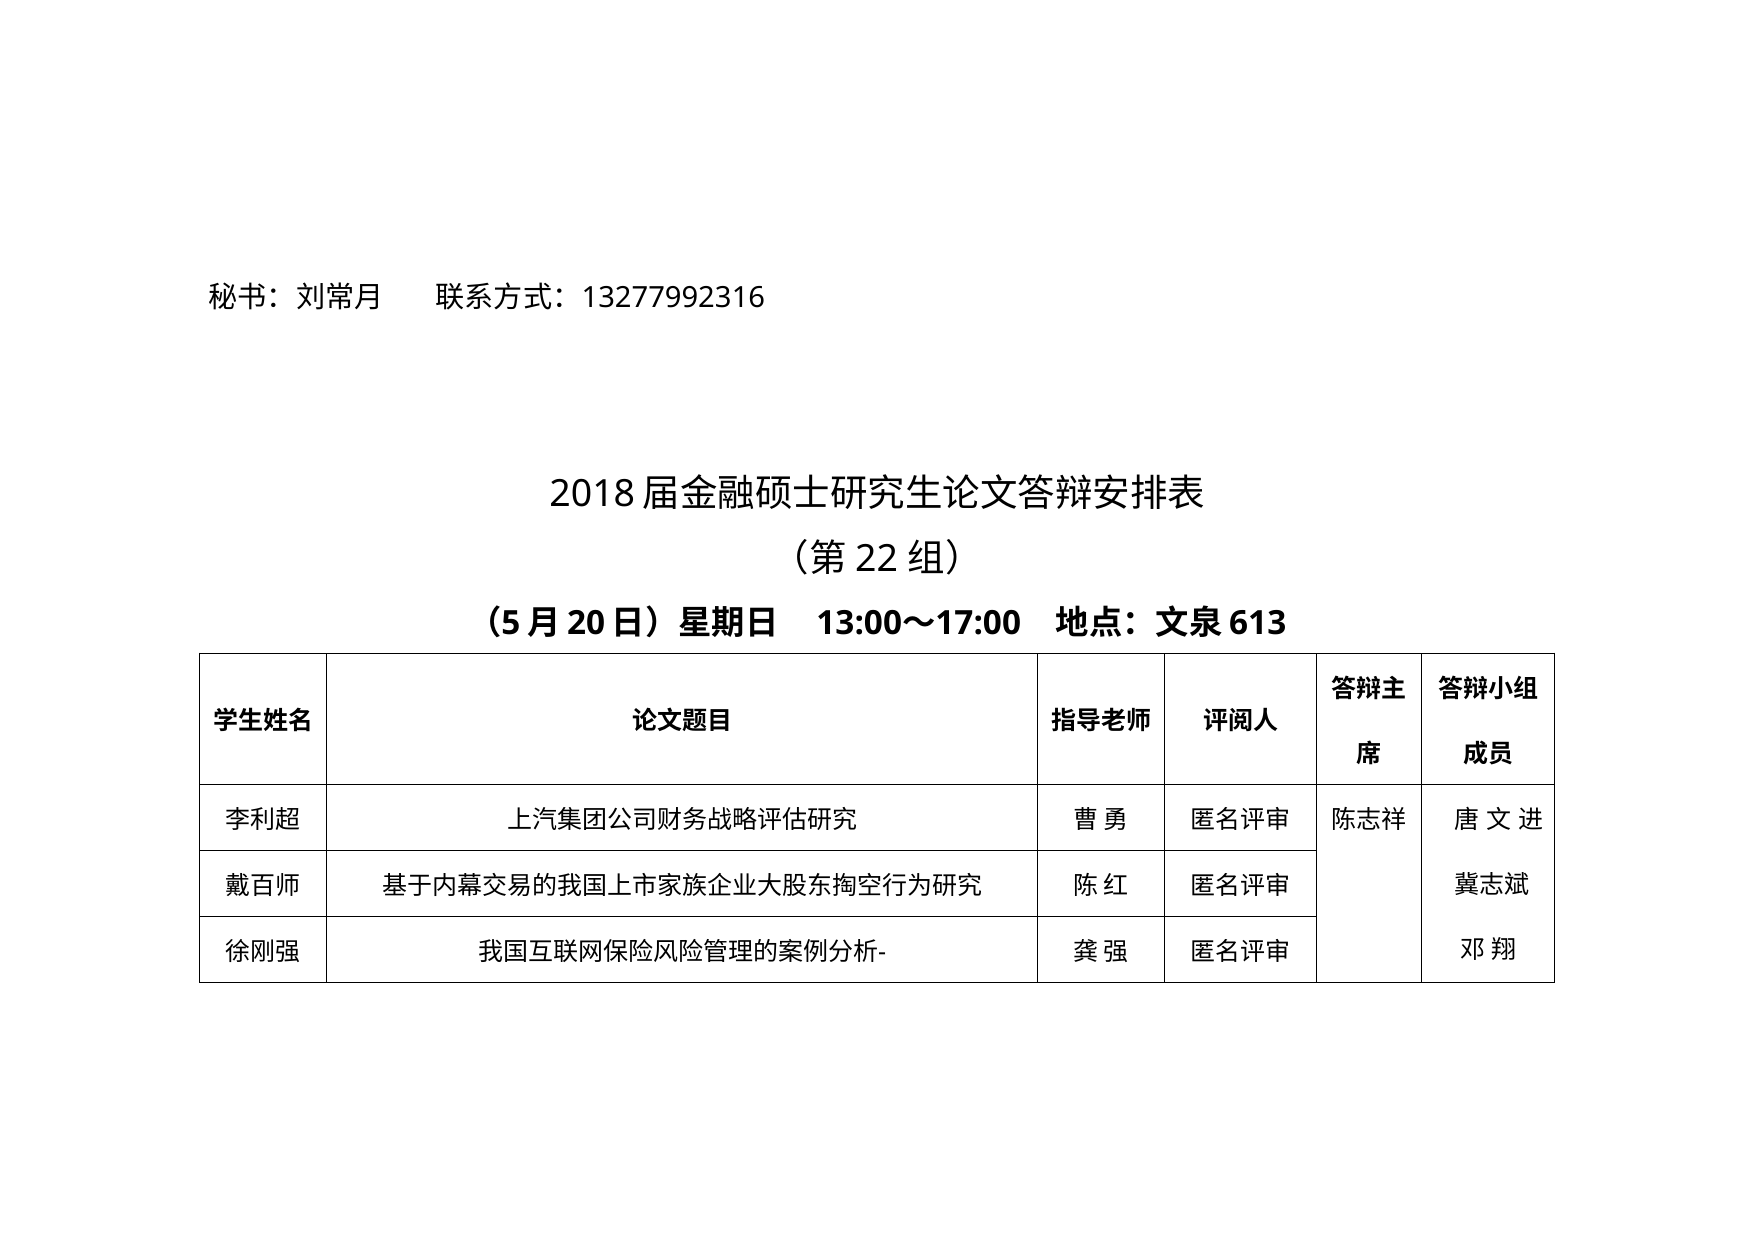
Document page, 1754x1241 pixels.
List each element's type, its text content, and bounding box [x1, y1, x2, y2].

table_cell 龚 强 [1038, 917, 1164, 982]
table_header 指导老师 [1038, 654, 1164, 784]
table_cell 戴百师 [200, 851, 326, 916]
table_cell 基于内幕交易的我国上市家族企业大股东掏空行为研究 [327, 851, 1037, 916]
table_cell 曹 勇 [1038, 785, 1164, 850]
table_cell 上汽集团公司财务战略评估研究 [327, 785, 1037, 850]
table_cell 陈 红 [1038, 851, 1164, 916]
table_header 答辩小组成员 [1422, 654, 1554, 784]
table_header 学生姓名 [200, 654, 326, 784]
table_cell 李利超 [200, 785, 326, 850]
text 2018届金融硕士研究生论文答辩安排表 [150, 458, 1604, 523]
table_header 论文题目 [327, 654, 1037, 784]
text （5月20日）星期日 13:00～17:00 地点：文泉613 [150, 588, 1604, 653]
table_cell 匿名评审 [1165, 851, 1316, 916]
table_cell 唐文进冀志斌 邓 翔 马 哲 [1422, 785, 1554, 982]
table_cell 徐刚强 [200, 917, 326, 982]
table_header 答辩主席 [1317, 654, 1421, 784]
table_cell 匿名评审 [1165, 917, 1316, 982]
table_header 评阅人 [1165, 654, 1316, 784]
text 秘书：刘常月 联系方式：13277992316 [150, 263, 1604, 328]
table_cell 匿名评审 [1165, 785, 1316, 850]
table_cell 我国互联网保险风险管理的案例分析- [327, 917, 1037, 982]
table_cell 陈志祥 [1317, 785, 1421, 982]
text （第 22 组） [150, 523, 1604, 588]
